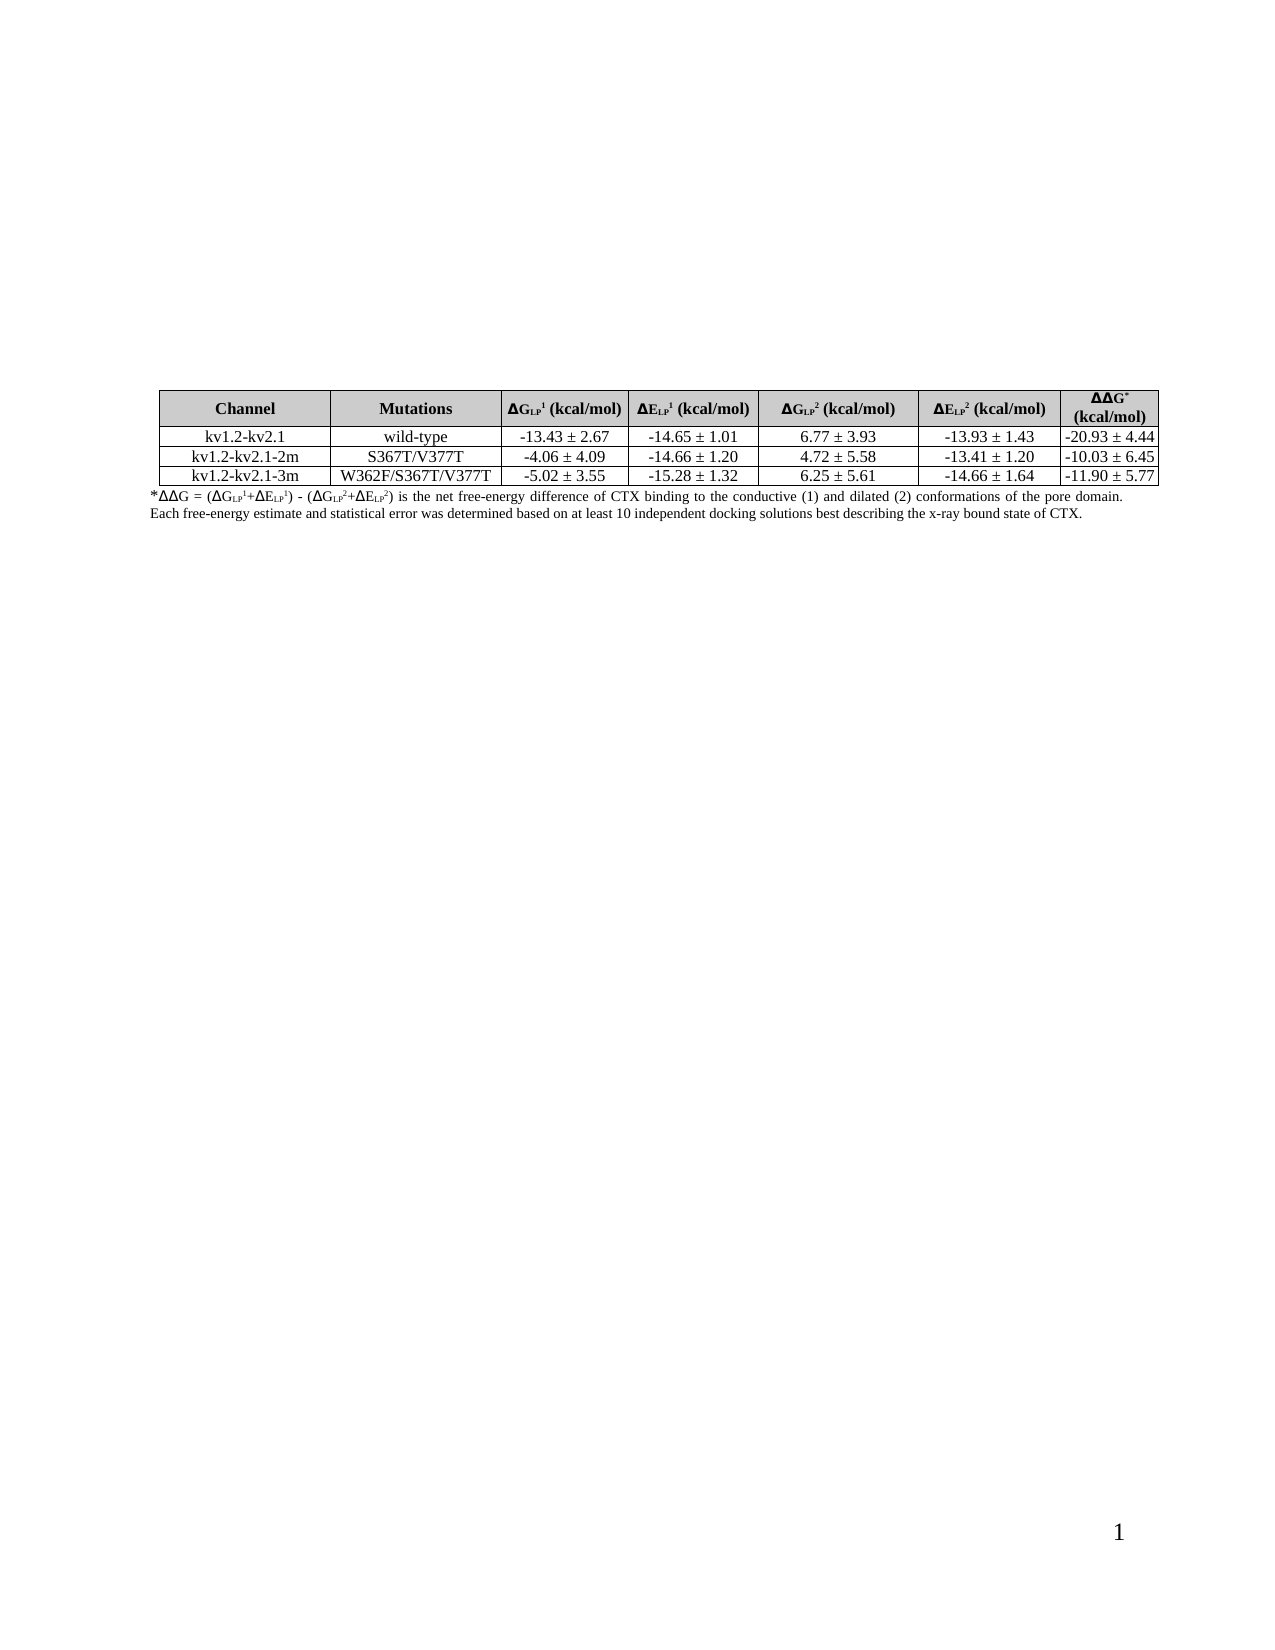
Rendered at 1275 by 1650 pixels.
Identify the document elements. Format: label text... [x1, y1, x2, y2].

table_header ᐃᐃG* (kcal/mol) [1061, 391, 1158, 426]
table_cell -13.41 ± 1.20 [919, 447, 1060, 466]
table_cell -15.28 ± 1.32 [629, 467, 758, 485]
table_cell S367T/V377T [331, 447, 501, 466]
table_cell kv1.2-kv2.1-2m [160, 447, 330, 466]
table_header Mutations [331, 391, 501, 426]
table_cell -14.65 ± 1.01 [629, 427, 758, 446]
table_cell -14.66 ± 1.20 [629, 447, 758, 466]
table_cell -13.43 ± 2.67 [502, 427, 628, 446]
table_cell W362F/S367T/V377T [331, 467, 501, 485]
table_cell -14.66 ± 1.64 [919, 467, 1060, 485]
table_header ᐃELP1 (kcal/mol) [629, 391, 758, 426]
table_cell -20.93 ± 4.44 [1061, 427, 1158, 446]
table_header ᐃGLP2 (kcal/mol) [759, 391, 918, 426]
table_cell 6.77 ± 3.93 [759, 427, 918, 446]
table_cell 6.25 ± 5.61 [759, 467, 918, 485]
table_header ᐃELP2 (kcal/mol) [919, 391, 1060, 426]
table_header Channel [160, 391, 330, 426]
table_cell kv1.2-kv2.1 [160, 427, 330, 446]
table_header ᐃGLP1 (kcal/mol) [502, 391, 628, 426]
table_cell 4.72 ± 5.58 [759, 447, 918, 466]
text *ᐃᐃG = (ᐃGLP1+ᐃELP1) - (ᐃGLP2+ᐃELP2) is the net free-energy difference of CTX binding to the conductive (1) and dilated (2) conformations of the pore domain. Each free-energy estimate and statistical error was determined based on at least 10 independent docking solutions best describing the x-ray bound state of CTX. [150, 486, 1125, 522]
table_cell -13.93 ± 1.43 [919, 427, 1060, 446]
table_cell -11.90 ± 5.77 [1061, 467, 1158, 485]
table_cell -4.06 ± 4.09 [502, 447, 628, 466]
table_cell -10.03 ± 6.45 [1061, 447, 1158, 466]
table_cell wild-type [331, 427, 501, 446]
table_cell kv1.2-kv2.1-3m [160, 467, 330, 485]
table_cell -5.02 ± 3.55 [502, 467, 628, 485]
